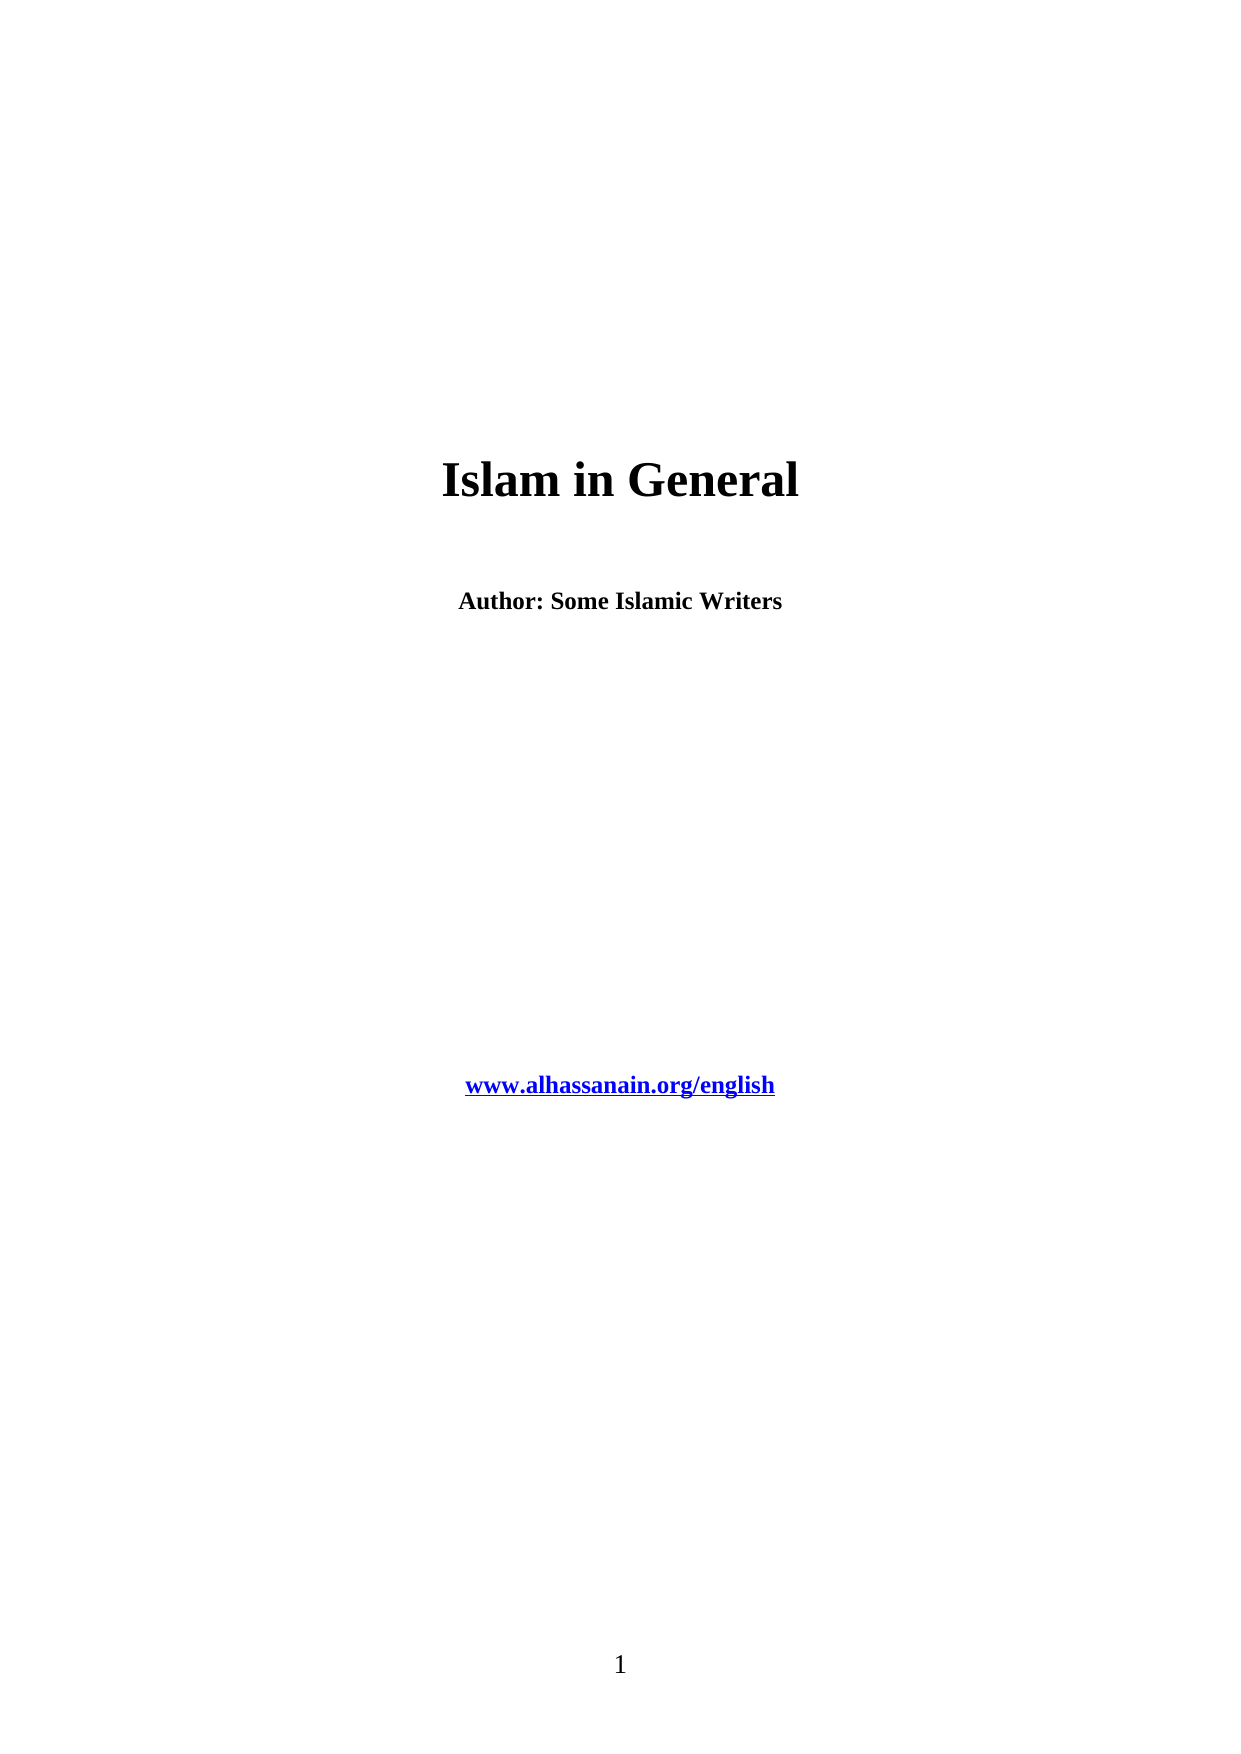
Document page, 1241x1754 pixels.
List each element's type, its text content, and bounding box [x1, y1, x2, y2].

text www.alhassanain.org/english [236, 1070, 1004, 1098]
text Author: Some Islamic Writers [236, 586, 1004, 615]
text Islam in General [236, 450, 1004, 507]
